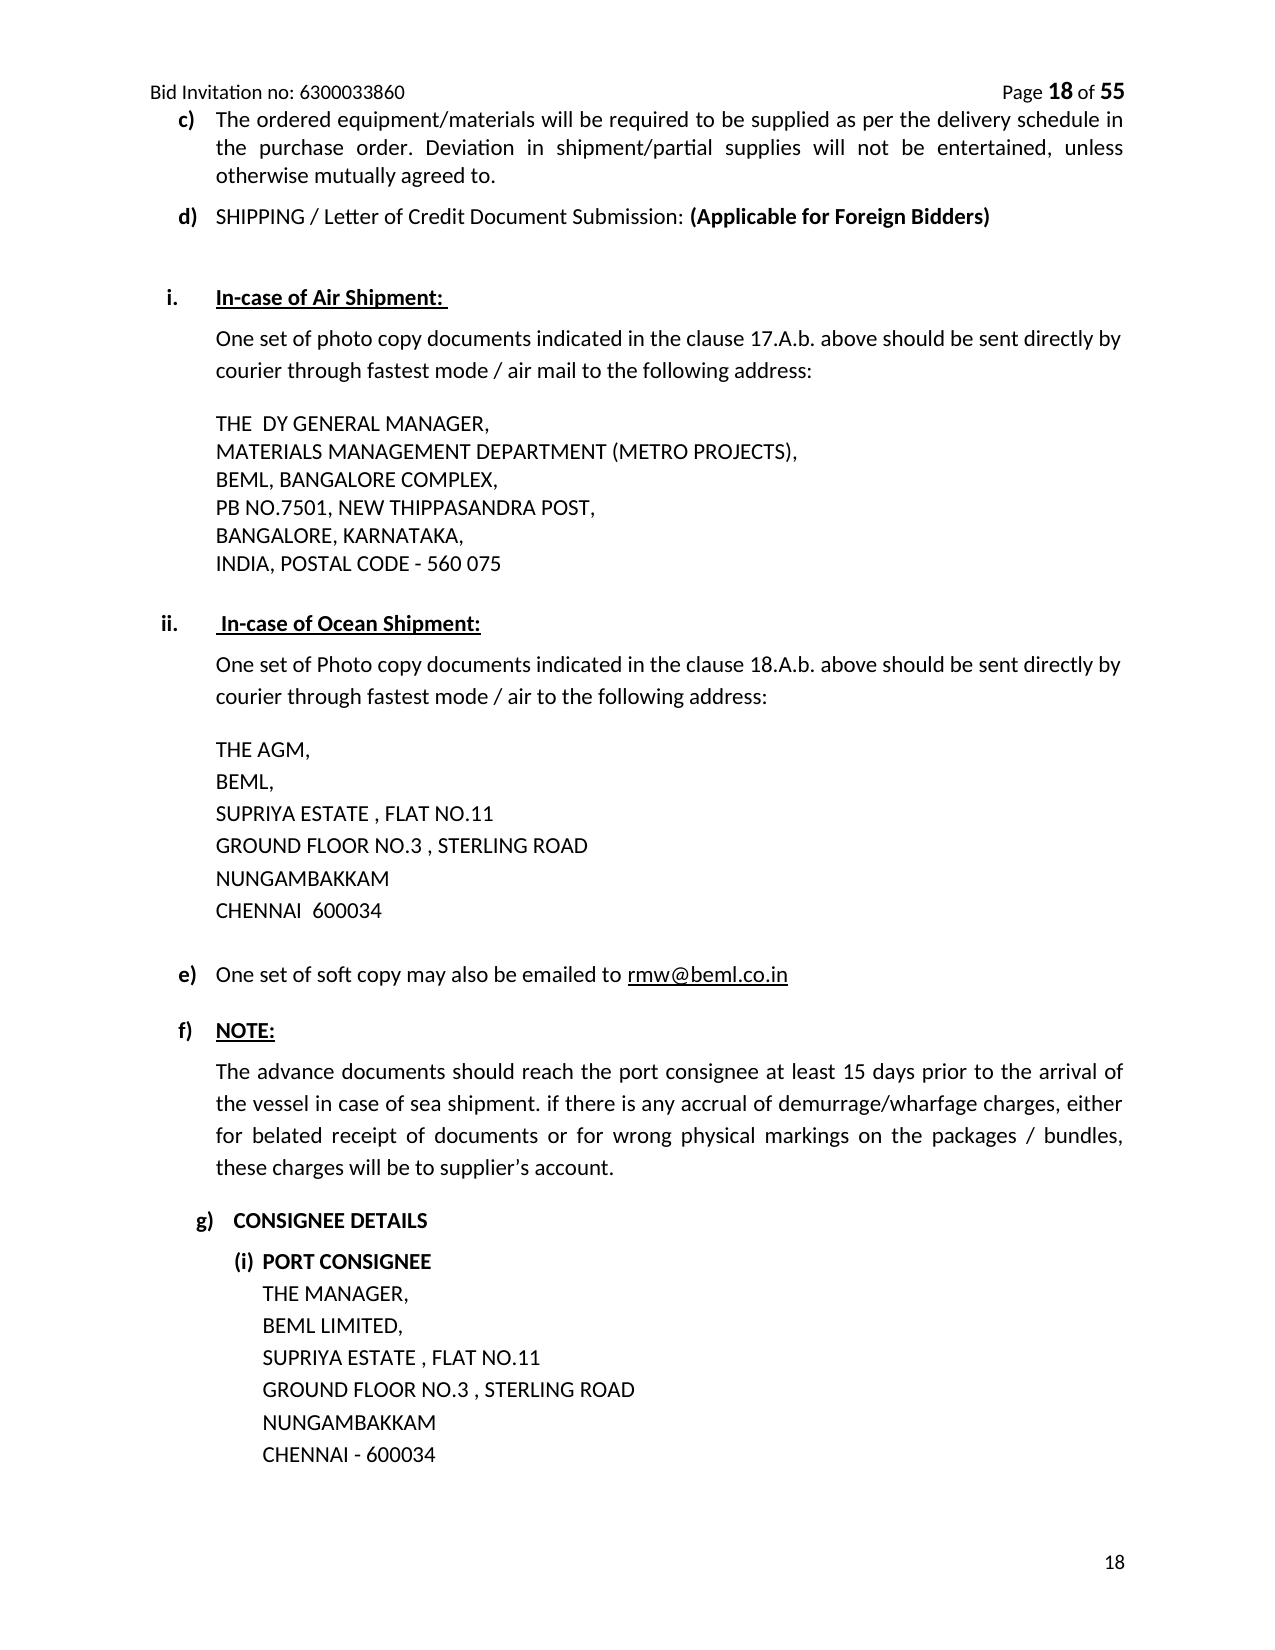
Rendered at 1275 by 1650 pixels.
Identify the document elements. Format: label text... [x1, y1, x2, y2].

text NUNGAMBAKKAM [262, 1408, 1125, 1436]
text THE DY GENERAL MANAGER, [216, 409, 1125, 437]
text GROUND FLOOR NO.3 , STERLING ROAD [262, 1376, 1125, 1404]
text BEML LIMITED, [262, 1311, 1125, 1339]
text CHENNAI - 600034 [262, 1440, 1125, 1468]
text BEML, [216, 767, 1125, 795]
text PB NO.7501, NEW THIPPASANDRA POST, [216, 493, 1125, 521]
text THE AGM, [216, 735, 1125, 763]
text BANGALORE, KARNATAKA, [216, 521, 1125, 549]
list One set of soft copy may also be emailed to rmw@beml.co.in [178, 960, 1125, 988]
list In-case of Ocean Shipment: [178, 609, 1125, 637]
text GROUND FLOOR NO.3 , STERLING ROAD [216, 831, 1125, 859]
text MATERIALS MANAGEMENT DEPARTMENT (METRO PROJECTS), [216, 437, 1125, 465]
text INDIA, POSTAL CODE - 560 075 [216, 549, 1125, 577]
text One set of Photo copy documents indicated in the clause 18.A.b. above should be sent directly by courier through fastest mode / air to the following address: [216, 650, 1125, 710]
text The advance documents should reach the port consignee at least 15 days prior to the arrival of the vessel in case of sea shipment. if there is any accrual of demurrage/wharfage charges, either for belated receipt of documents or for wrong physical markings on the packages / bundles, these charges will be to supplier’s account. [216, 1057, 1125, 1181]
list NOTE: [178, 1016, 1125, 1044]
text NUNGAMBAKKAM [216, 864, 1125, 892]
text SUPRIYA ESTATE , FLAT NO.11 [216, 799, 1125, 827]
list CONSIGNEE DETAILS [196, 1206, 1125, 1234]
text THE MANAGER, [262, 1279, 1125, 1307]
list The ordered equipment/materials will be required to be supplied as per the delivery schedule in the purchase order. Deviation in shipment/partial supplies will not be entertained, unless otherwise mutually agreed to. [178, 106, 1125, 189]
list PORT CONSIGNEE [234, 1247, 1125, 1275]
text SUPRIYA ESTATE , FLAT NO.11 [262, 1343, 1125, 1371]
list In-case of Air Shipment: [178, 283, 1125, 311]
text One set of photo copy documents indicated in the clause 17.A.b. above should be sent directly by courier through fastest mode / air mail to the following address: [216, 324, 1125, 384]
list SHIPPING / Letter of Credit Document Submission: (Applicable for Foreign Bidders) [178, 202, 1125, 230]
text CHENNAI 600034 [216, 896, 1125, 924]
text BEML, BANGALORE COMPLEX, [216, 465, 1125, 493]
